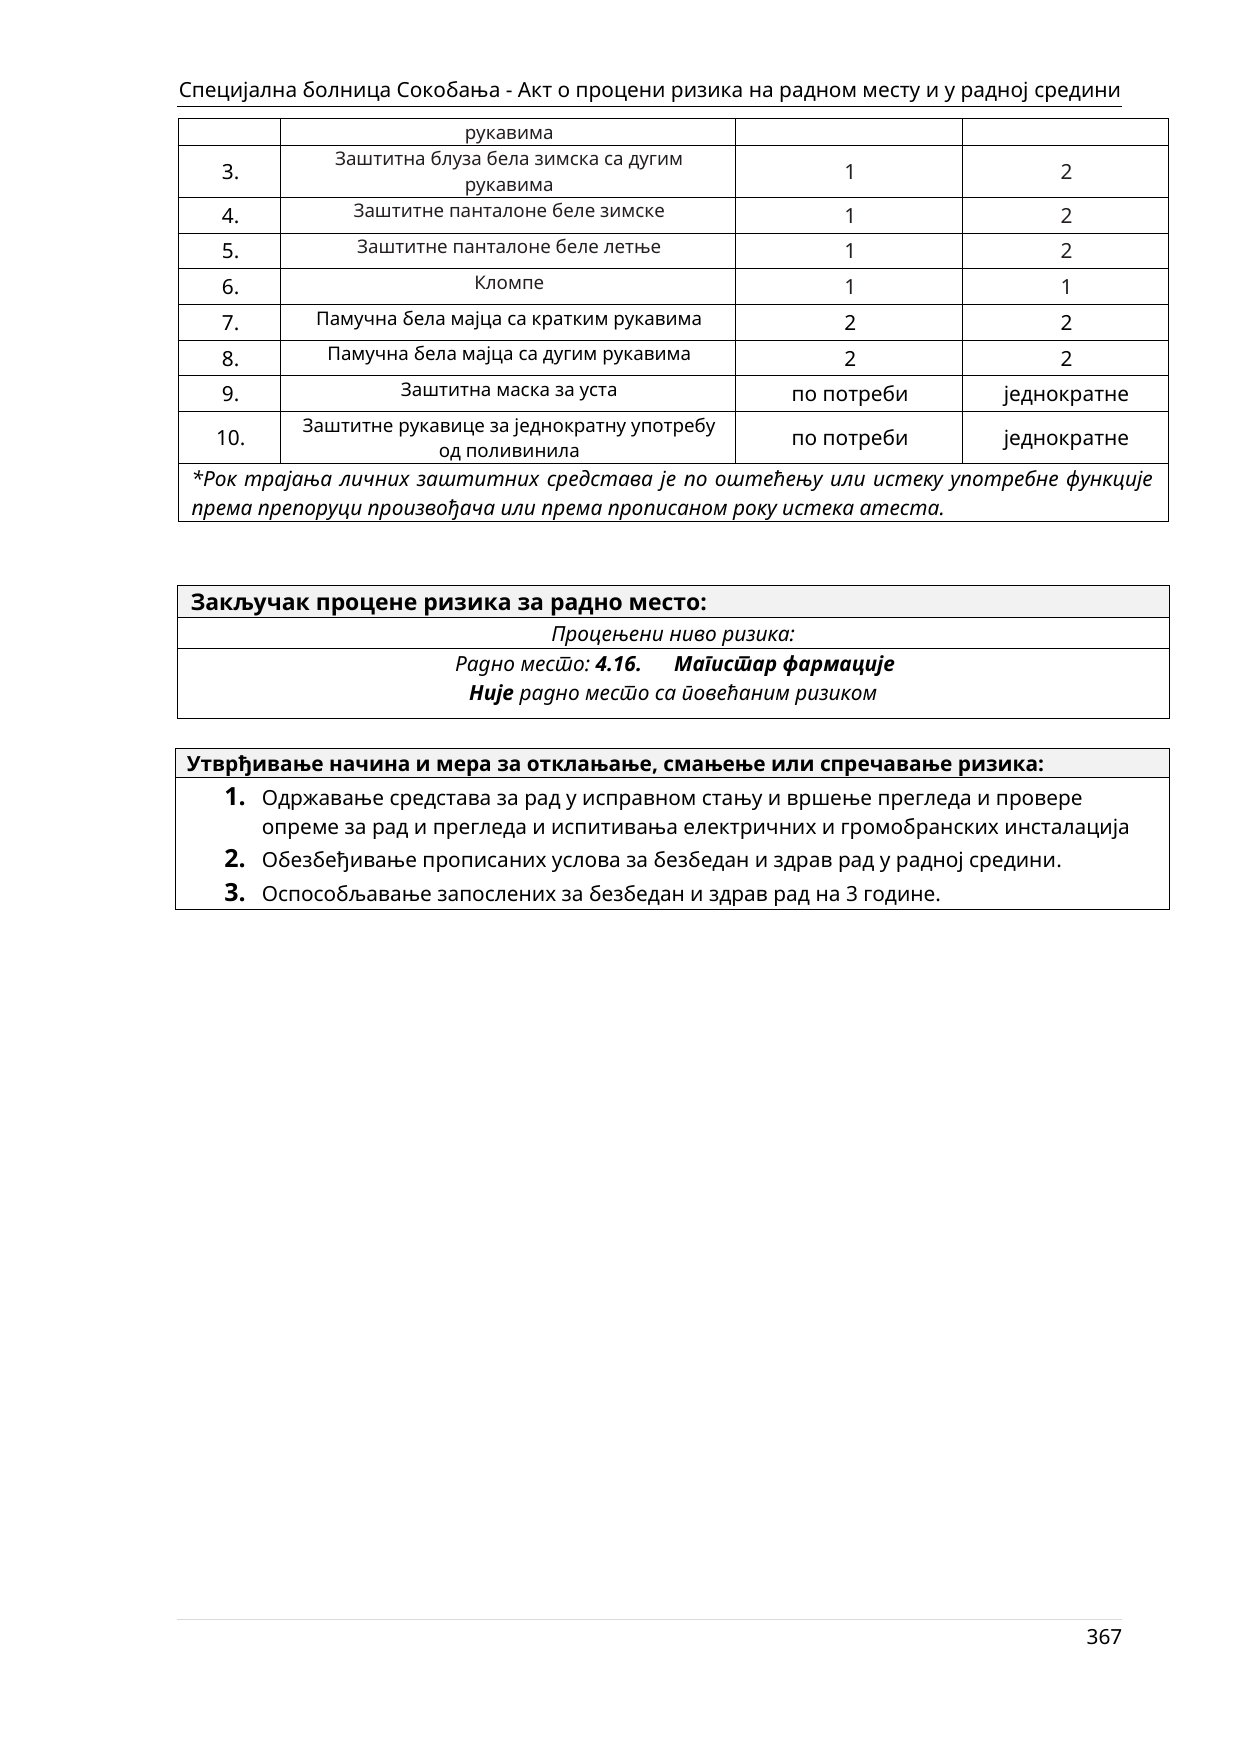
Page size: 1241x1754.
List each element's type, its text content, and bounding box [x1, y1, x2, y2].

table_cell Памучна бела мајца са кратким рукавима [281, 305, 735, 340]
table_cell 2 [736, 305, 962, 340]
table_cell *Рок трајања личних заштитних средстава је по оштећењу или истеку употребне функције према препоруци произвођача или према прописаном року истека атеста. [179, 464, 1168, 521]
table_cell Обезбеђивање прописаних услова за безбедан и здрав рад у радној средини. [176, 841, 1169, 875]
table_cell 2 [963, 198, 1168, 232]
table_cell Заштитна маска за уста [281, 376, 735, 411]
table_cell једнократне [963, 412, 1168, 463]
table_cell Радно место: 4.16. Магистар фармације Није радно место са повећаним ризиком [178, 649, 1169, 718]
table_cell 2 [963, 146, 1168, 197]
table_cell 2 [736, 341, 962, 375]
table_cell 1 [736, 269, 962, 304]
table_cell 3. [179, 146, 280, 197]
table_header Утврђивање начина и мера за отклањање, смањење или спречавање ризика: [176, 749, 1169, 777]
table_cell Заштитне панталоне беле летње [281, 234, 735, 268]
table_cell Памучна бела мајца са дугим рукавима [281, 341, 735, 375]
table_cell Заштитне рукавице за једнократну употребу од поливинила [281, 412, 735, 463]
table_cell по потреби [736, 376, 962, 411]
table_cell Оспособљавање запослених за безбедан и здрав рад на 3 године. [176, 875, 1169, 909]
table_cell 2 [963, 305, 1168, 340]
table_cell Процењени ниво ризика: [178, 618, 1169, 648]
table_cell 7. [179, 305, 280, 340]
table_cell 2. [179, 119, 280, 145]
table_cell 9. [179, 376, 280, 411]
table_cell 2 [963, 234, 1168, 268]
table_cell 5. [179, 234, 280, 268]
table_cell 1 [736, 146, 962, 197]
table_cell 2 [963, 119, 1168, 145]
table_cell Одржавање средстава за рад у исправном стању и вршење прегледа и провере опреме за рад и прегледа и испитивања електричних и громобранских инсталација [176, 778, 1169, 841]
table_cell једнократне [963, 376, 1168, 411]
table_cell 8. [179, 341, 280, 375]
table_cell 1 [736, 119, 962, 145]
table_cell Заштитне панталоне беле зимске [281, 198, 735, 232]
table_cell 1 [963, 269, 1168, 304]
table_cell 1 [736, 234, 962, 268]
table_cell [281, 119, 735, 145]
table_cell Заштитна блуза бела зимска са дугим рукавима [281, 146, 735, 197]
table_cell 4. [179, 198, 280, 232]
table_cell Кломпе [281, 269, 735, 304]
table_cell 2 [963, 341, 1168, 375]
table_header Закључак процене ризика за радно место: [178, 586, 1169, 617]
table_cell 10. [179, 412, 280, 463]
table_cell 6. [179, 269, 280, 304]
table_cell по потреби [736, 412, 962, 463]
table_cell 1 [736, 198, 962, 232]
